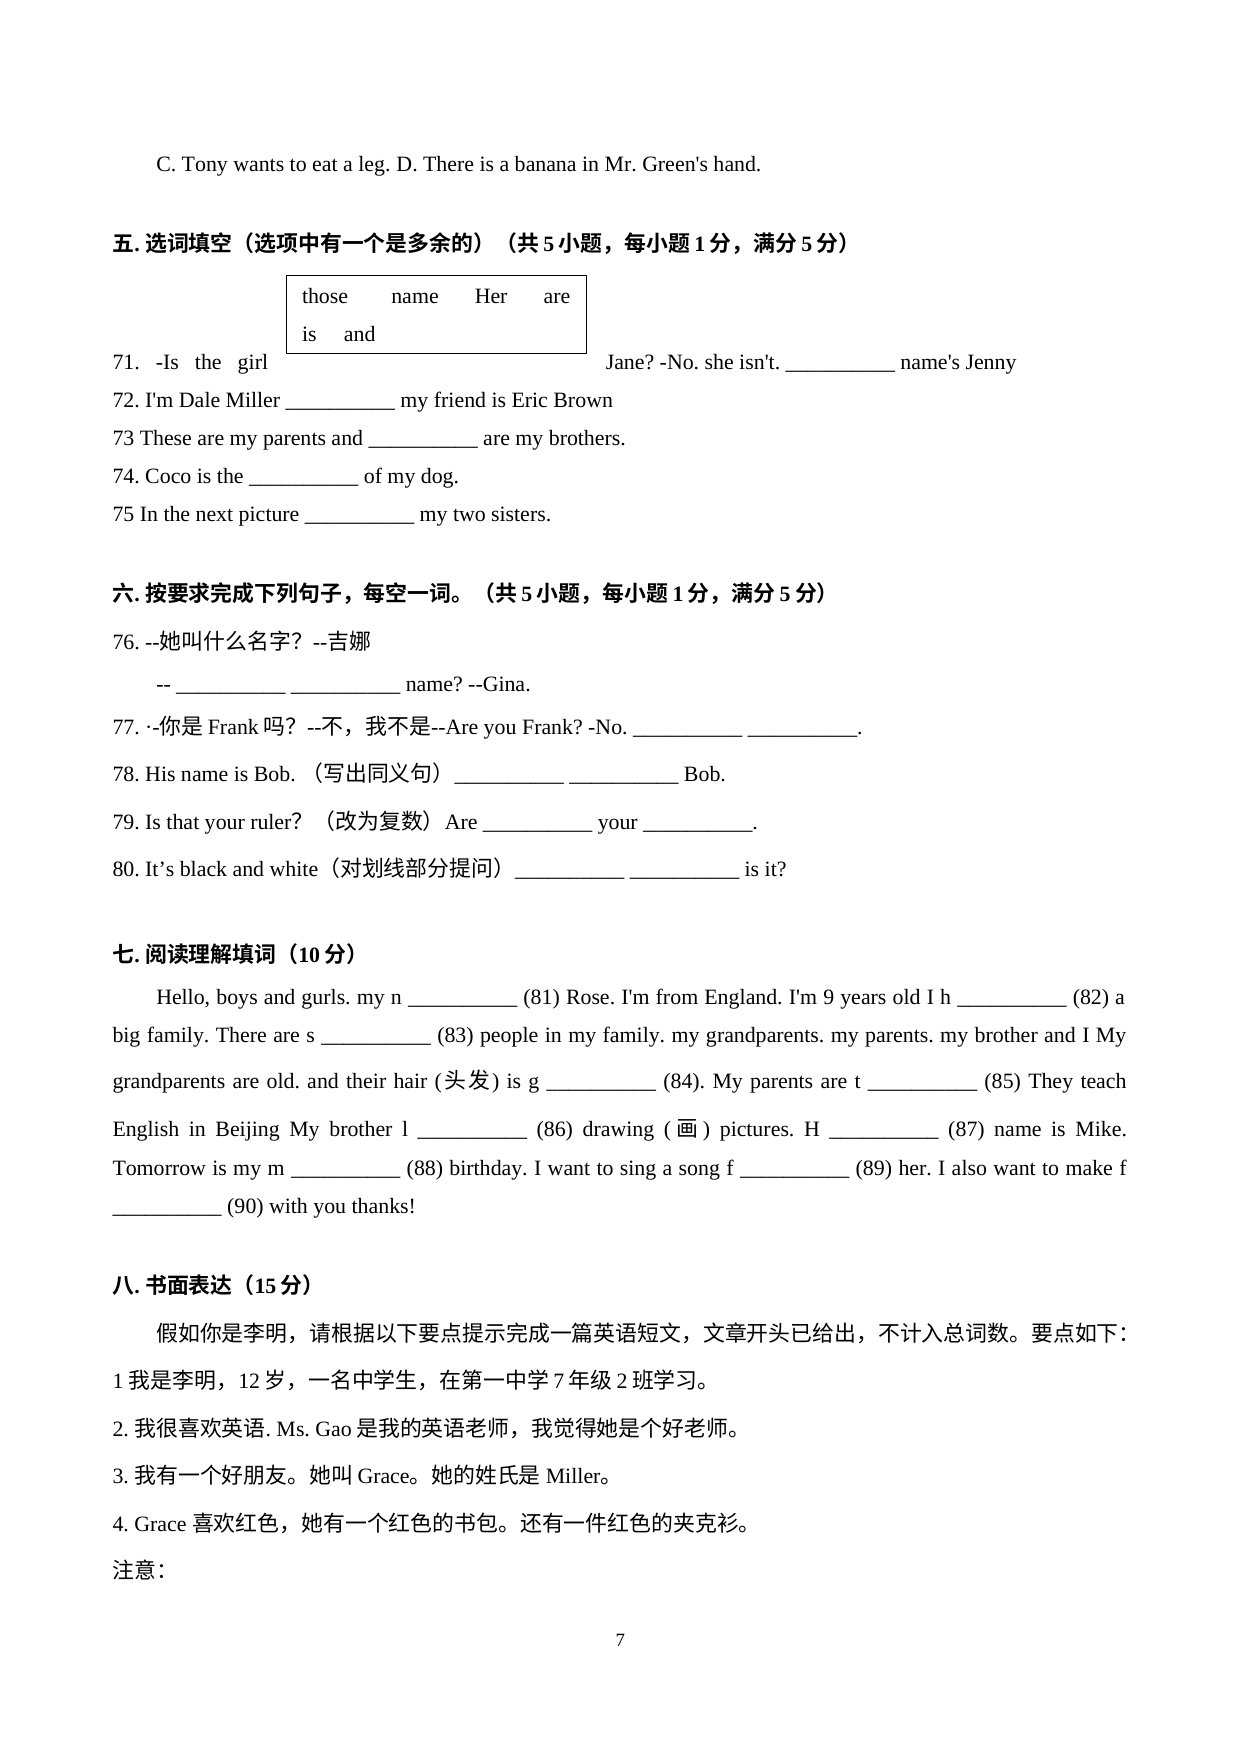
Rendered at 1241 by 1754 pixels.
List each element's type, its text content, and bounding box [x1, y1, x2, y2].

text 74. Coco is the __________ of my dog. [112, 463, 1128, 488]
text 假如你是李明，请根据以下要点提示完成一篇英语短文，文章开头已给出，不计入总词数。要点如下： [112, 1316, 1128, 1347]
text 八. 书面表达（15分） [112, 1268, 1128, 1300]
text 73 These are my parents and __________ are my brothers. [112, 425, 1128, 450]
text 六. 按要求完成下列句子，每空一词。（共5小题，每小题1分，满分5分） [112, 576, 1128, 608]
text 2. 我很喜欢英语. Ms. Gao是我的英语老师，我觉得她是个好老师。 [112, 1411, 1128, 1442]
text 77. ·-你是Frank吗？--不，我不是--Are you Frank? -No. __________ __________. [112, 709, 1128, 741]
text 1 我是李明，12岁，一名中学生，在第一中学7年级2班学习。 [112, 1363, 1128, 1395]
text 78. His name is Bob. （写出同义句）__________ __________ Bob. [112, 756, 1128, 788]
text C. Tony wants to eat a leg. D. There is a banana in Mr. Green's hand. [112, 151, 1128, 176]
text 4. Grace 喜欢红色，她有一个红色的书包。还有一件红色的夹克衫。 [112, 1506, 1128, 1537]
text -- __________ __________ name? --Gina. [112, 671, 1128, 696]
text 七. 阅读理解填词（10分） [112, 937, 1128, 968]
text Hello, boys and gurls. my n __________ (81) Rose. I'm from England. I'm 9 years old I h __________ (82) a big family. There are s __________ (83) people in my family. my grandparents. my parents. my brother and I My grandparents are old. and their hair (头发) is g __________ (84). My parents are t __________ (85) They teach English in Beijing My brother l __________ (86) drawing (画) pictures. H __________ (87) name is Mike. Tomorrow is my m __________ (88) birthday. I want to sing a song f __________ (89) her. I also want to make f __________ (90) with you thanks! [112, 984, 1128, 1218]
text 3. 我有一个好朋友。她叫Grace。她的姓氏是 Miller。 [112, 1458, 1128, 1490]
text 五. 选词填空（选项中有一个是多余的）（共5小题，每小题1分，满分5分） [112, 226, 1128, 258]
text 注意： [112, 1553, 1128, 1585]
text 76. --她叫什么名字？--吉娜 [112, 624, 1128, 655]
text 79. Is that your ruler？（改为复数）Are __________ your __________. [112, 804, 1128, 836]
text 72. I'm Dale Miller __________ my friend is Eric Brown [112, 387, 1128, 412]
text 71. -Is the girl Jane? -No. she isn't. __________ name's Jenny [112, 349, 1128, 374]
text 80. It’s black and white（对划线部分提问）__________ __________ is it? [112, 851, 1128, 883]
text 75 In the next picture __________ my two sisters. [112, 501, 1128, 526]
